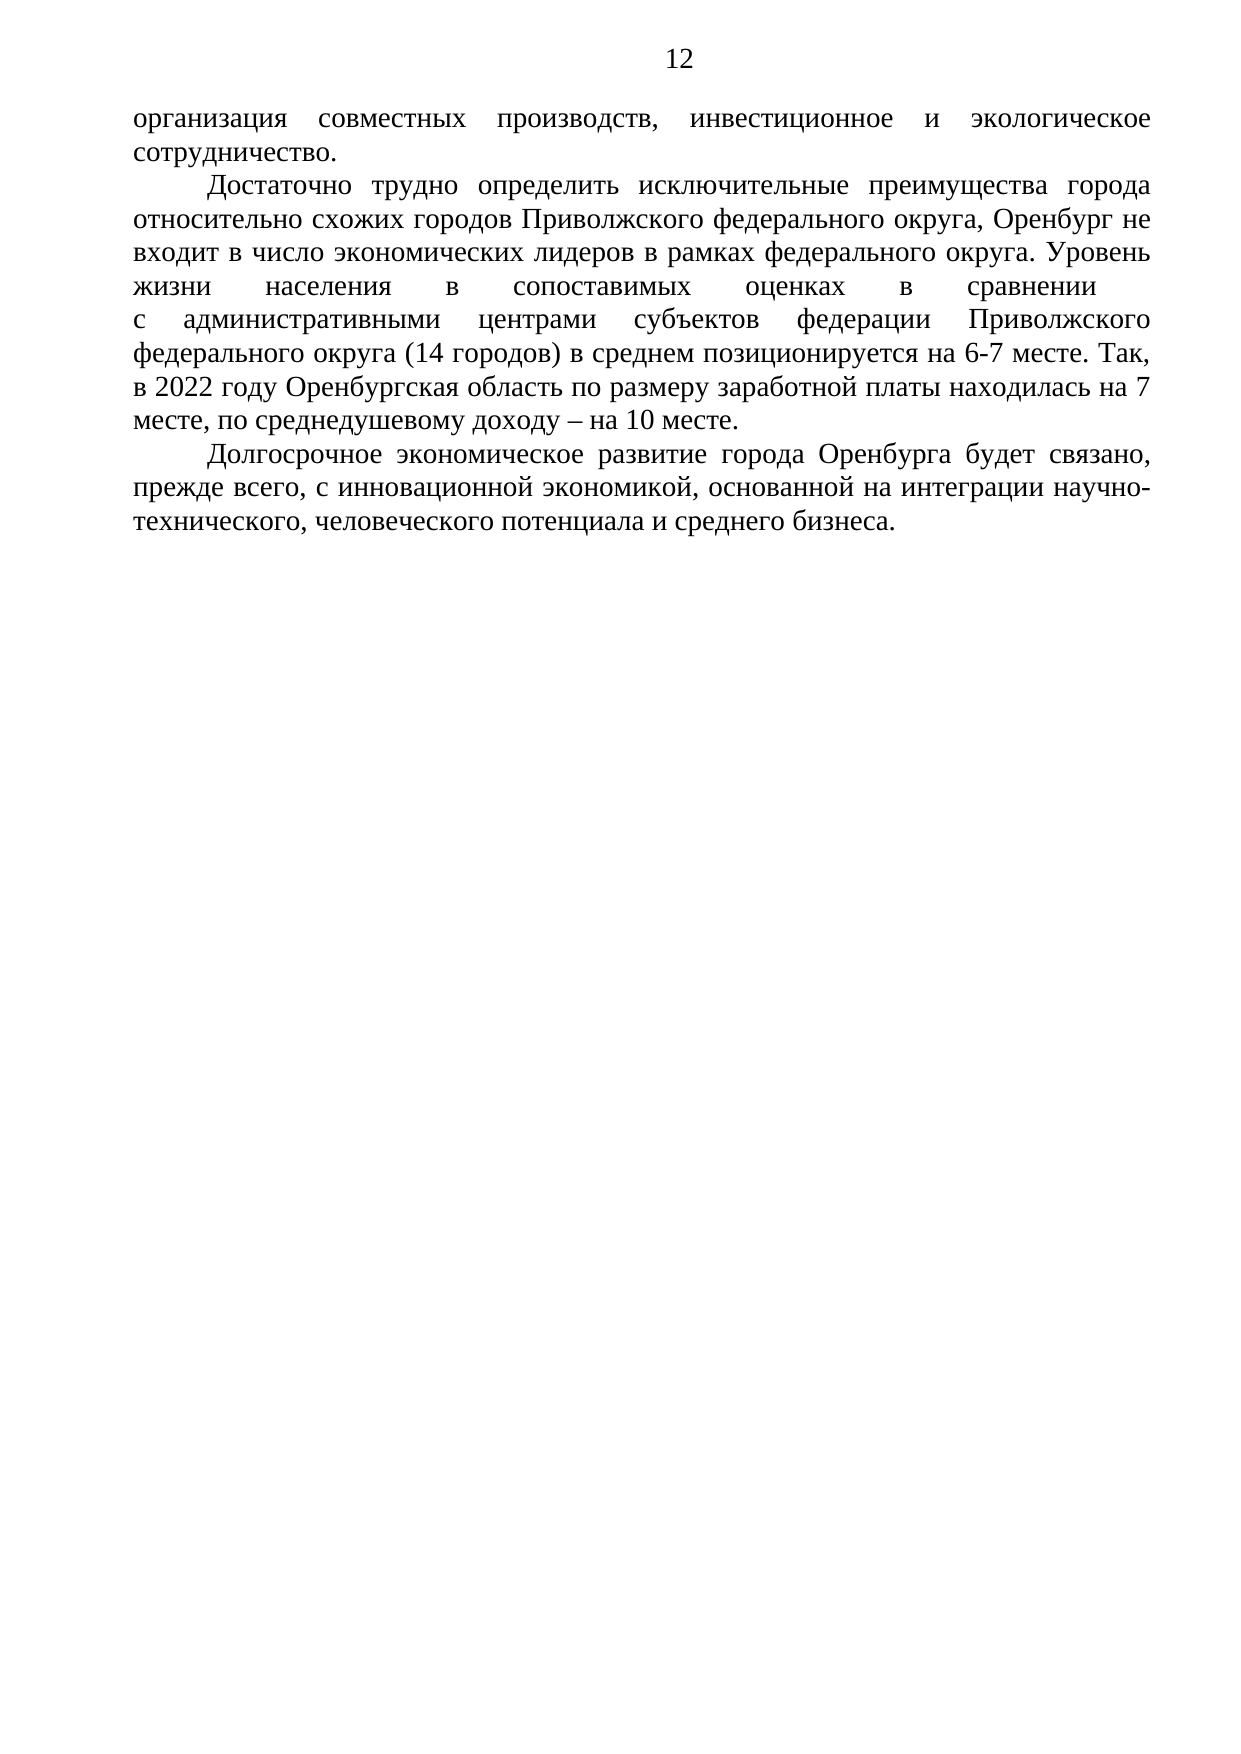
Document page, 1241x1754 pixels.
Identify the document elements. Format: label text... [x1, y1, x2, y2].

text Долгосрочное экономическое развитие города Оренбурга будет связано, прежде всего, с инновационной экономикой, основанной на интеграции научно-технического, человеческого потенциала и среднего бизнеса. [133, 436, 1152, 536]
text Достаточно трудно определить исключительные преимущества города относительно схожих городов Приволжского федерального округа, Оренбург не входит в число экономических лидеров в рамках федерального округа. Уровень жизни населения в сопоставимых оценках в сравнении с административными центрами субъектов федерации Приволжского федерального округа (14 городов) в среднем позиционируется на 6-7 месте. Так, в 2022 году Оренбургская область по размеру заработной платы находилась на 7 месте, по среднедушевому доходу – на 10 месте. [133, 167, 1152, 436]
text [133, 100, 1152, 167]
